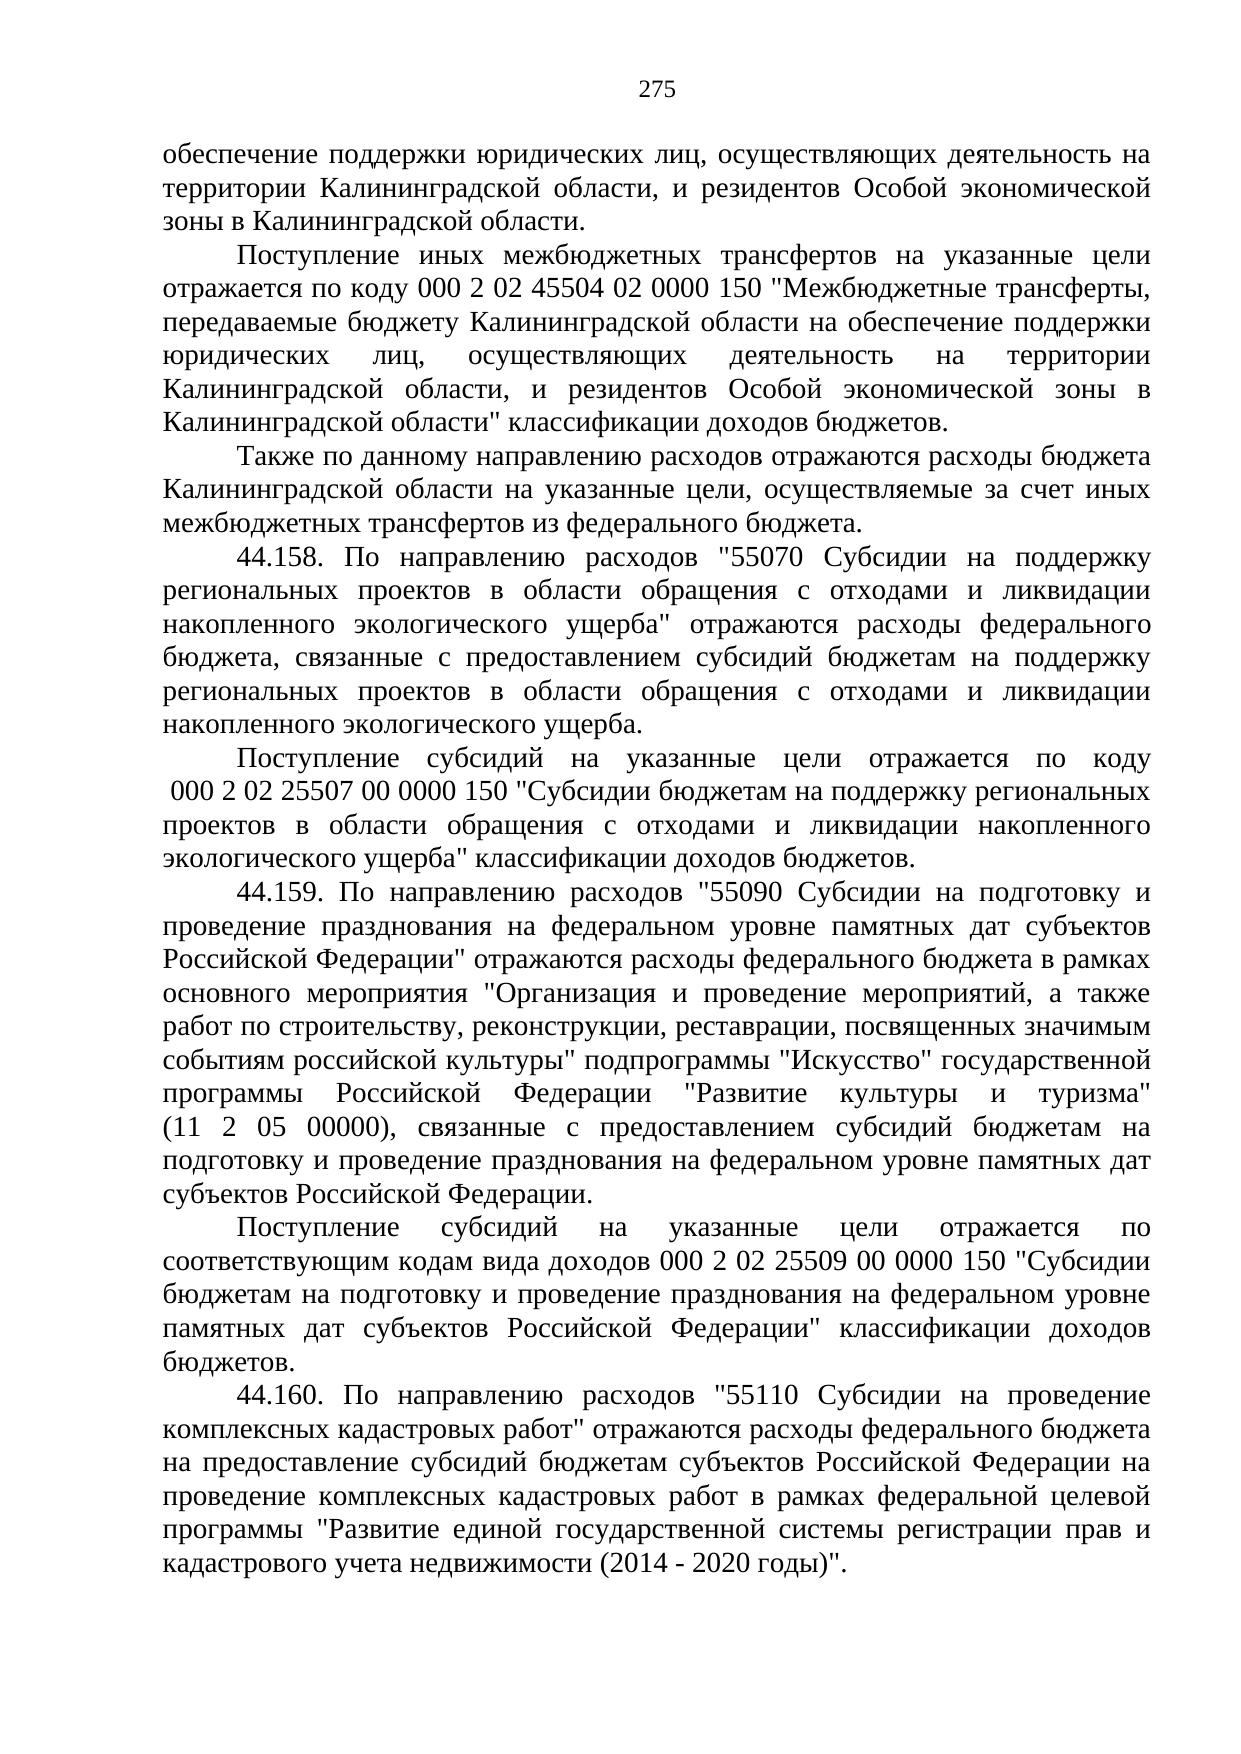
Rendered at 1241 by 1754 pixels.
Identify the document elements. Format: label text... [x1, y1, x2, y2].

text Также по данному направлению расходов отражаются расходы бюджета Калининградской области на указанные цели, осуществляемые за счет иных межбюджетных трансфертов из федерального бюджета. [162, 438, 1152, 539]
text 44.158. По направлению расходов "55070 Субсидии на поддержку региональных проектов в области обращения с отходами и ликвидации накопленного экологического ущерба" отражаются расходы федерального бюджета, связанные с предоставлением субсидий бюджетам на поддержку региональных проектов в области обращения с отходами и ликвидации накопленного экологического ущерба. [162, 539, 1152, 740]
text Поступление иных межбюджетных трансфертов на указанные цели отражается по коду 000 2 02 45504 02 0000 150 "Межбюджетные трансферты, передаваемые бюджету Калининградской области на обеспечение поддержки юридических лиц, осуществляющих деятельность на территории Калининградской области, и резидентов Особой экономической зоны в Калининградской области" классификации доходов бюджетов. [162, 237, 1152, 438]
text Поступление субсидий на указанные цели отражается по соответствующим кодам вида доходов 000 2 02 25509 00 0000 150 "Субсидии бюджетам на подготовку и проведение празднования на федеральном уровне памятных дат субъектов Российской Федерации" классификации доходов бюджетов. [162, 1209, 1152, 1377]
text 44.160. По направлению расходов "55110 Субсидии на проведение комплексных кадастровых работ" отражаются расходы федерального бюджета на предоставление субсидий бюджетам субъектов Российской Федерации на проведение комплексных кадастровых работ в рамках федеральной целевой программы "Развитие единой государственной системы регистрации прав и кадастрового учета недвижимости (2014 - 2020 годы)". [162, 1377, 1152, 1578]
text Поступление субсидий на указанные цели отражается по коду 000 2 02 25507 00 0000 150 "Субсидии бюджетам на поддержку региональных проектов в области обращения с отходами и ликвидации накопленного экологического ущерба" классификации доходов бюджетов. [162, 740, 1152, 874]
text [162, 136, 1152, 237]
text 44.159. По направлению расходов "55090 Субсидии на подготовку и проведение празднования на федеральном уровне памятных дат субъектов Российской Федерации" отражаются расходы федерального бюджета в рамках основного мероприятия "Организация и проведение мероприятий, а также работ по строительству, реконструкции, реставрации, посвященных значимым событиям российской культуры" подпрограммы "Искусство" государственной программы Российской Федерации "Развитие культуры и туризма" (11 2 05 00000), связанные с предоставлением субсидий бюджетам на подготовку и проведение празднования на федеральном уровне памятных дат субъектов Российской Федерации. [162, 874, 1152, 1209]
